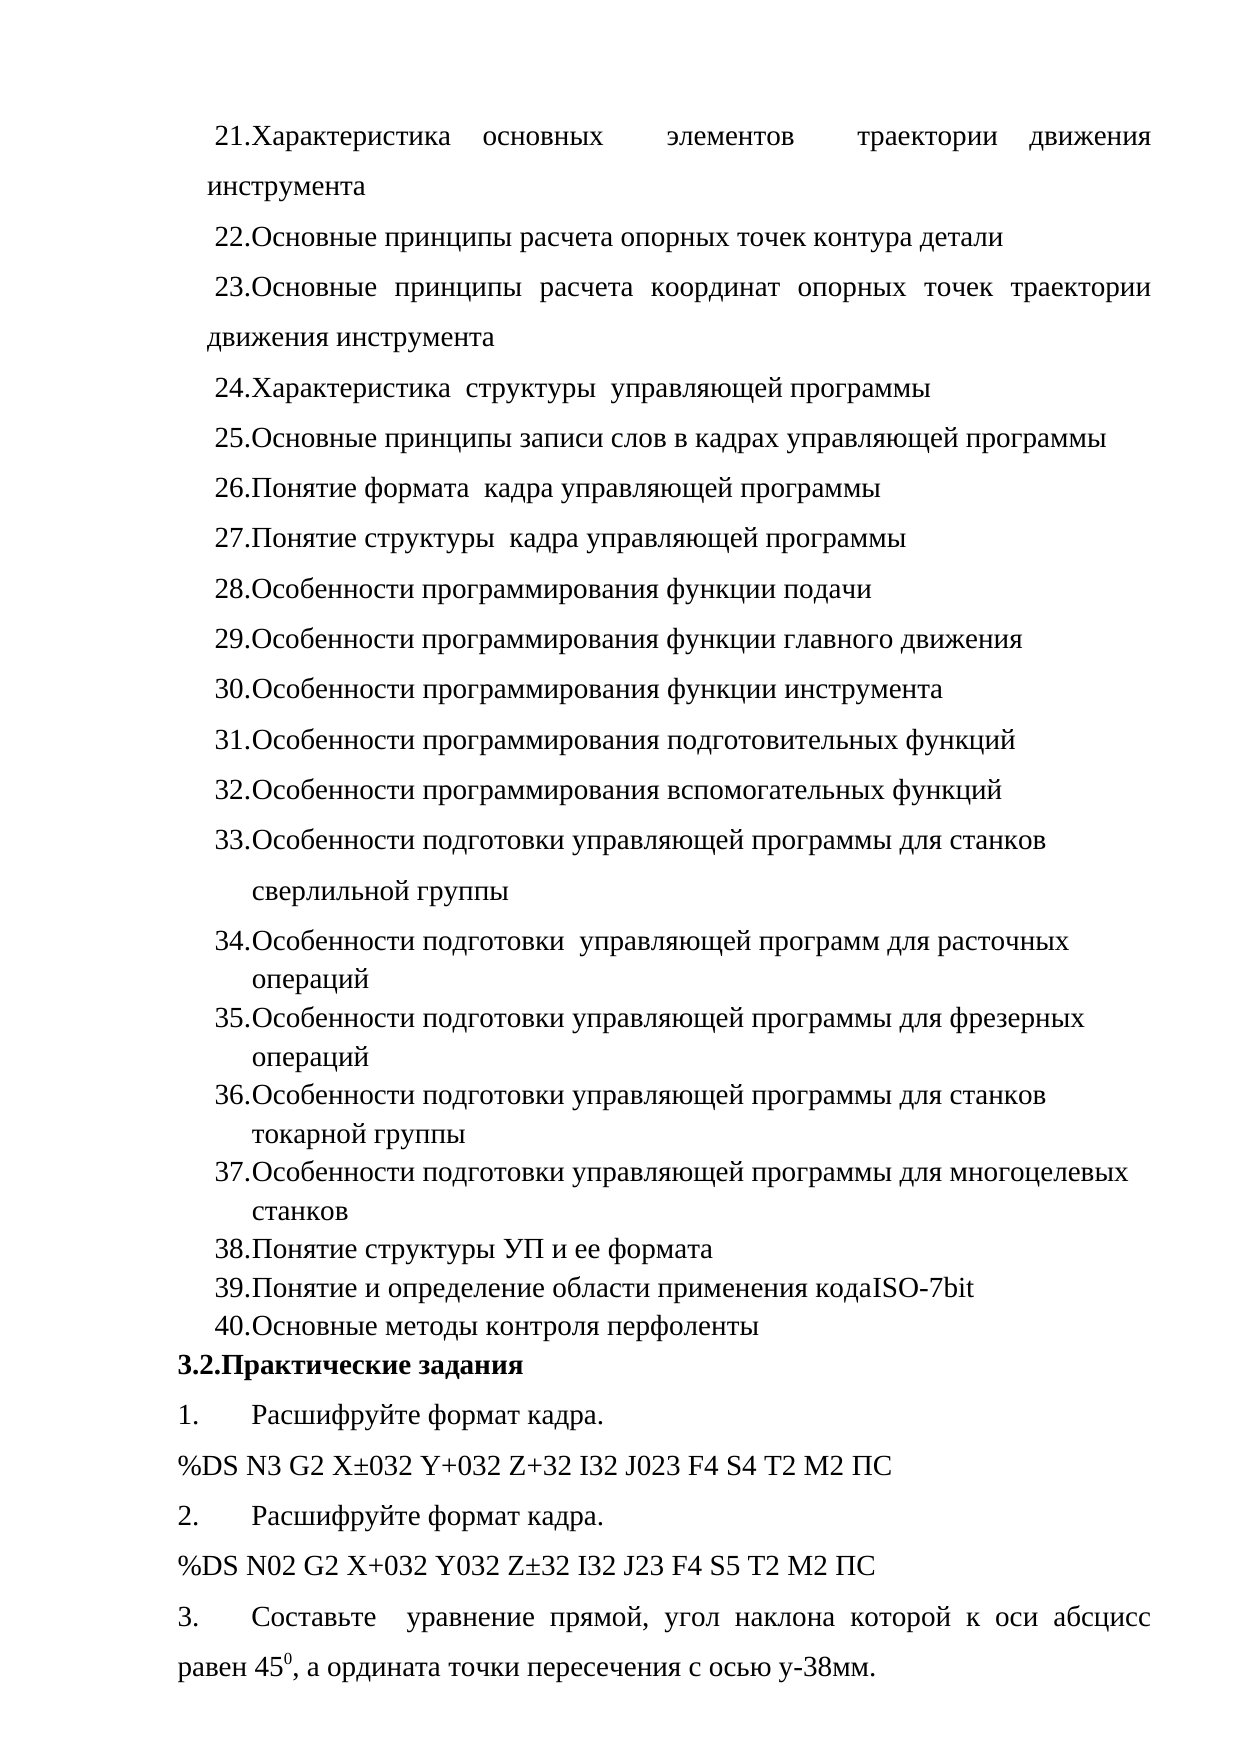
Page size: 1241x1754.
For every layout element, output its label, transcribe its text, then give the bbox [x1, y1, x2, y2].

list Особенности программирования функции инструмента [214, 672, 1152, 705]
list Понятие структуры УП и ее формата [214, 1231, 1152, 1265]
list Понятие формата кадра управляющей программы [207, 470, 1152, 504]
list Особенности программирования функции главного движения [207, 621, 1152, 655]
list Основные принципы записи слов в кадрах управляющей программы [207, 420, 1152, 453]
list Особенности программирования функции подачи [207, 571, 1152, 604]
list Характеристика структуры управляющей программы [207, 370, 1152, 403]
list %DS N3 G2 X±032 Y+032 Z+32 I32 J023 F4 S4 T2 M2 ПС [177, 1448, 1152, 1481]
list Особенности подготовки управляющей программы для фрезерных операций [214, 1000, 1152, 1072]
list Составьте уравнение прямой, угол наклона которой к оси абсцисс равен 450, а ордината точки пересечения с осью у-38мм. [177, 1599, 1152, 1682]
list Основные принципы расчета координат опорных точек траектории движения инструмента [207, 269, 1152, 353]
list %DS N02 G2 X+032 Y032 Z±32 I32 J23 F4 S5 T2 M2 ПС [177, 1548, 1152, 1582]
list Особенности подготовки управляющей программы для многоцелевых станков [214, 1154, 1152, 1226]
list Особенности подготовки управляющей программ для расточных операций [214, 923, 1152, 995]
list Особенности программирования подготовительных функций [214, 722, 1152, 755]
list Расшифруйте формат кадра. [177, 1397, 1152, 1431]
list Понятие и определение области применения кодаISO-7bit [214, 1270, 1152, 1303]
list Расшифруйте формат кадра. [177, 1498, 1152, 1532]
list Характеристика основных элементов траектории движения инструмента [207, 118, 1152, 202]
list Особенности программирования вспомогательных функций [214, 772, 1152, 806]
text 3.2.Практические задания [177, 1347, 1152, 1381]
list Основные методы контроля перфоленты [214, 1308, 1152, 1342]
list Основные принципы расчета опорных точек контура детали [207, 219, 1152, 252]
list Понятие структуры кадра управляющей программы [207, 521, 1152, 554]
list Особенности подготовки управляющей программы для станков токарной группы [214, 1077, 1152, 1149]
list Особенности подготовки управляющей программы для станков сверлильной группы [214, 822, 1152, 906]
